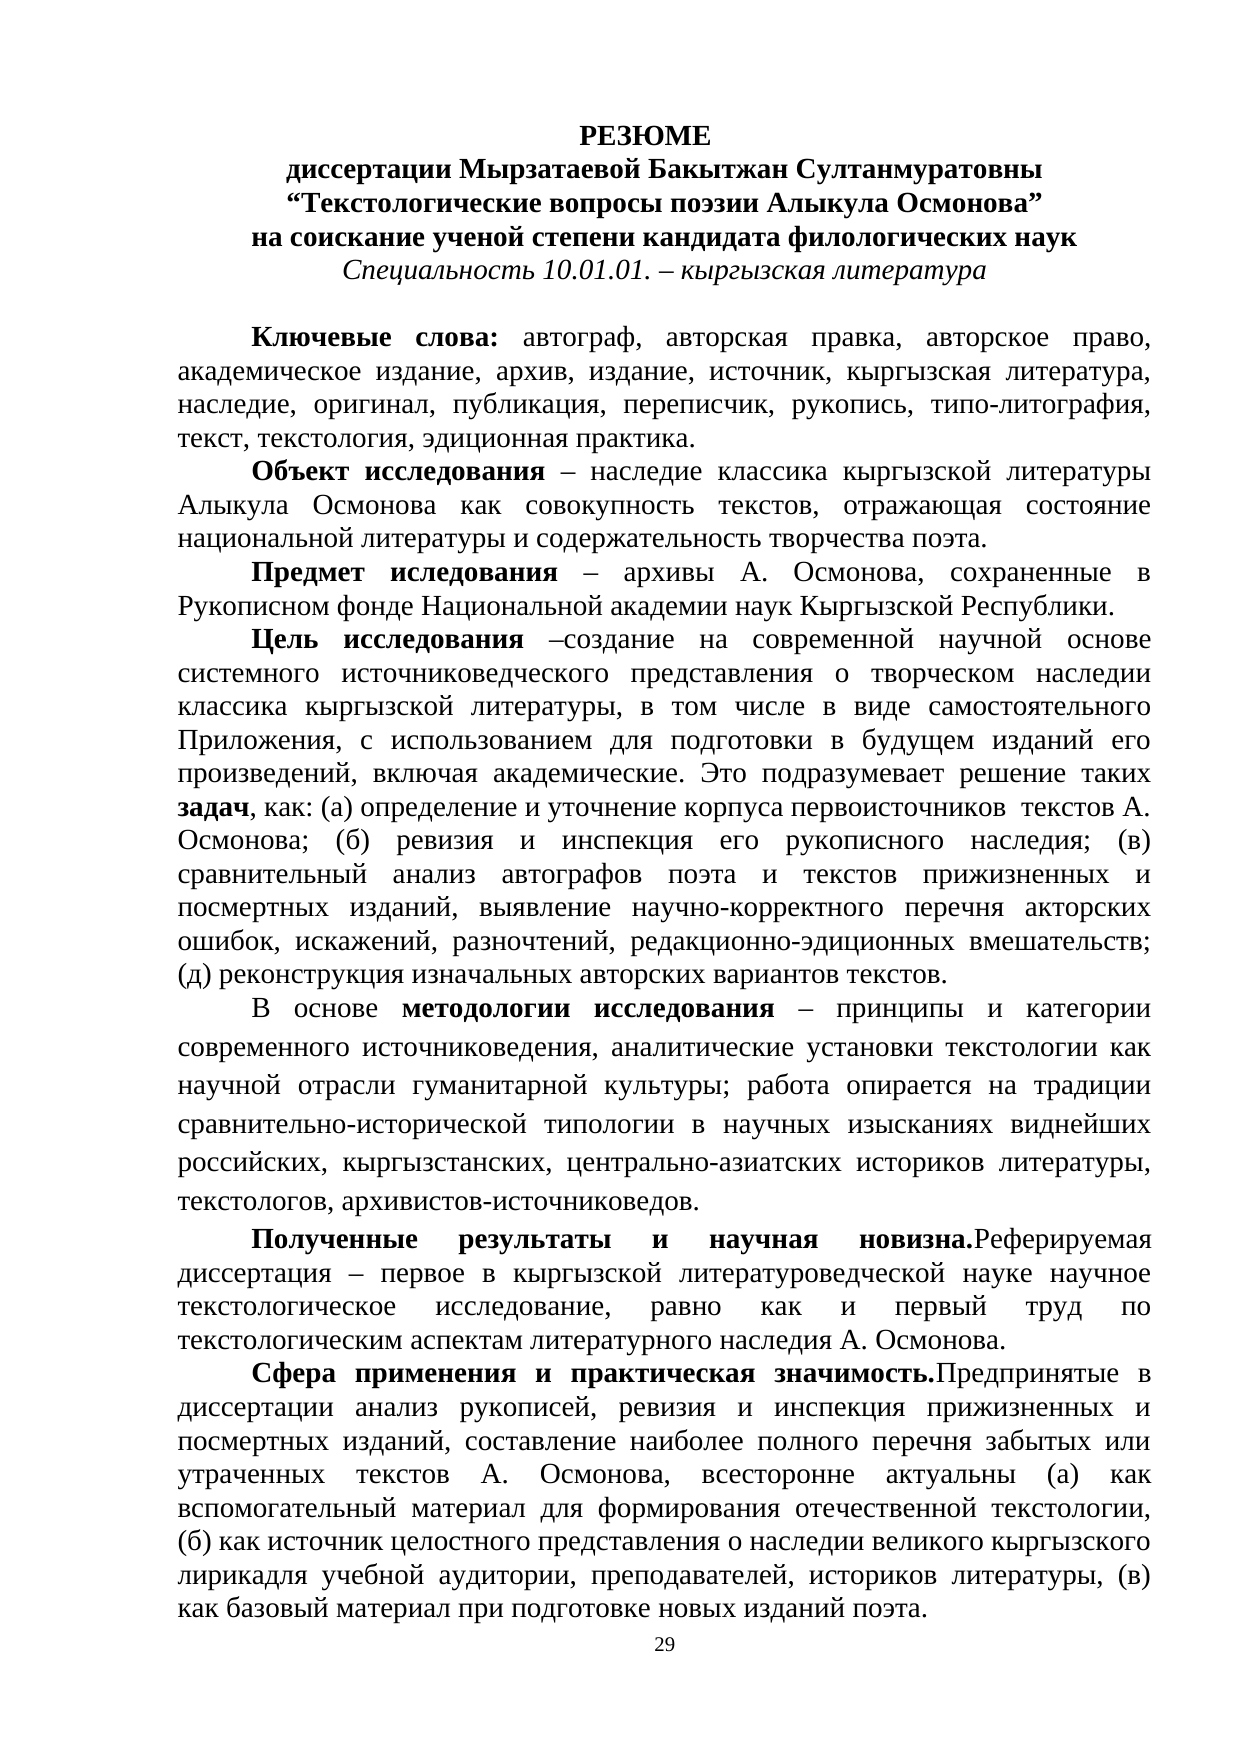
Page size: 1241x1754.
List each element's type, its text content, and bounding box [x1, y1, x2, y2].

text Цель исследования –создание на современной научной основе системного источниковедческого представления о творческом наследии классика кыргызской литературы, в том числе в виде самостоятельного Приложения, с использованием для подготовки в будущем изданий его произведений, включая академические. Это подразумевает решение таких задач, как: (а) определение и уточнение корпуса первоисточников текстов А. Осмонова; (б) ревизия и инспекция его рукописного наследия; (в) сравнительный анализ автографов поэта и текстов прижизненных и посмертных изданий, выявление научно-корректного перечня акторских ошибок, искажений, разночтений, редакционно-эдиционных вмешательств; (д) реконструкция изначальных авторских вариантов текстов. [177, 621, 1152, 990]
text Полученные результаты и научная новизна.Реферируемая диссертация – первое в кыргызской литературоведческой науке научное текстологическое исследование, равно как и первый труд по текстологическим аспектам литературного наследия А. Осмонова. [177, 1221, 1152, 1356]
text диссертации Мырзатаевой Бакытжан Султанмуратовны [177, 152, 1152, 185]
text Предмет иследования – архивы А. Осмонова, сохраненные в Рукописном фонде Национальной академии наук Кыргызской Республики. [177, 554, 1152, 621]
text Ключевые слова: автограф, авторская правка, авторское право, академическое издание, архив, издание, источник, кыргызская литература, наследие, оригинал, публикация, переписчик, рукопись, типо-литография, текст, текстология, эдиционная практика. [177, 319, 1152, 453]
text Сфера применения и практическая значимость.Предпринятые в диссертации анализ рукописей, ревизия и инспекция прижизненных и посмертных изданий, составление наиболее полного перечня забытых или утраченных текстов А. Осмонова, всесторонне актуальны (а) как вспомогательный материал для формирования отечественной текстологии, (б) как источник целостного представления о наследии великого кыргызского лирикадля учебной аудитории, преподавателей, историков литературы, (в) как базовый материал при подготовке новых изданий поэта. [177, 1356, 1152, 1624]
text Объект исследования – наследие классика кыргызской литературы Алыкула Осмонова как совокупность текстов, отражающая состояние национальной литературы и содержательность творчества поэта. [177, 453, 1152, 554]
text В основе методологии исследования – принципы и категории современного источниковедения, аналитические установки текстологии как научной отрасли гуманитарной культуры; работа опирается на традиции сравнительно-исторической типологии в научных изысканиях виднейших российских, кыргызстанских, центрально-азиатских историков литературы, текстологов, архивистов-источниковедов. [177, 990, 1152, 1216]
text Специальность 10.01.01. – кыргызская литература [177, 252, 1152, 286]
text на соискание ученой степени кандидата филологических наук [177, 219, 1152, 252]
text РЕЗЮМЕ [215, 118, 1167, 152]
text “Текстологические вопросы поэзии Алыкула Осмонова” [177, 185, 1152, 219]
